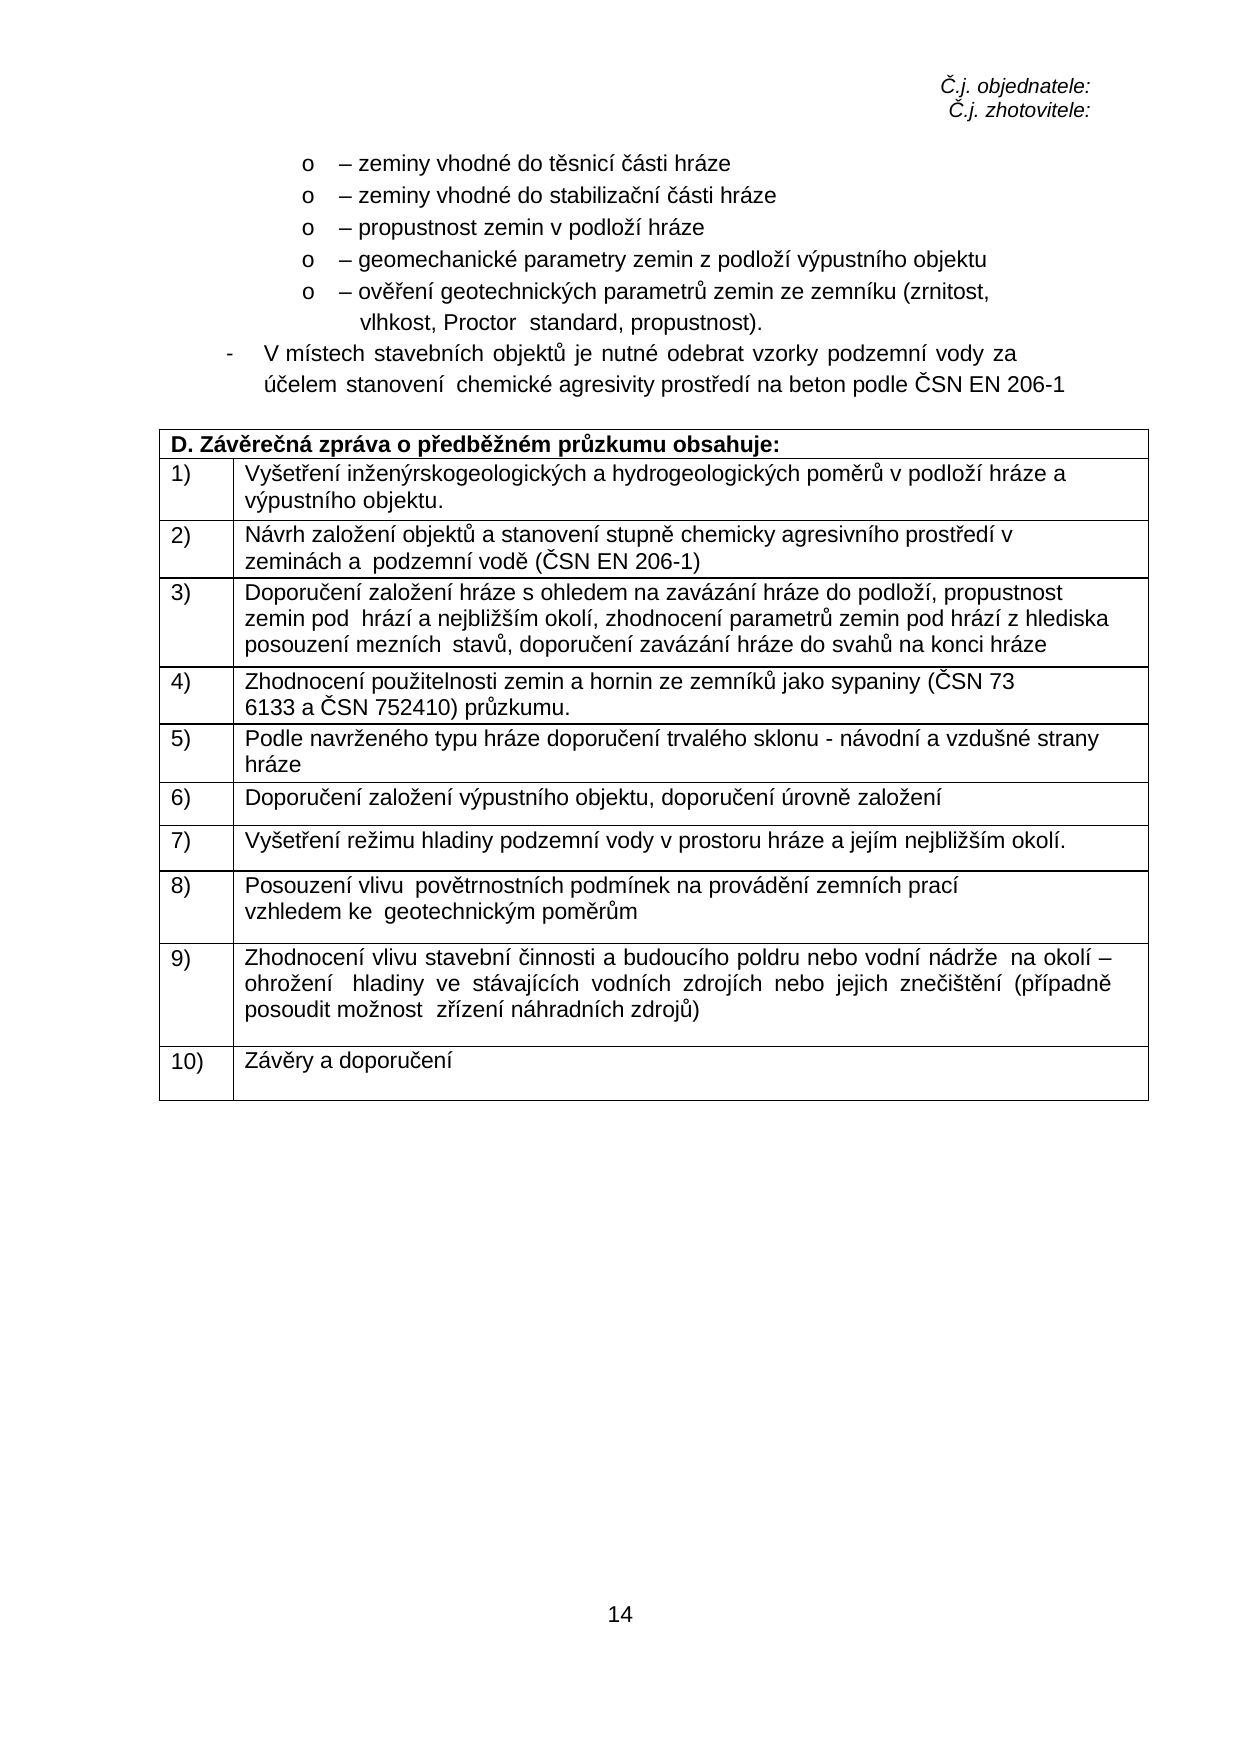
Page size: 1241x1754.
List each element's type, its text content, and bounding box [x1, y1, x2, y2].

table_cell 10) [160, 1047, 233, 1099]
table_cell Vyšetření režimu hladiny podzemní vody v prostoru hráze a jejím nejbližším okolí. [234, 826, 1148, 870]
table_cell Návrh založení objektů a stanovení stupně chemicky agresivního prostředí v zeminách a podzemní vodě (ČSN EN 206-1) [234, 521, 1148, 577]
table_cell 3) [160, 579, 233, 666]
list – geomechanické parametry zemin z podloží výpustního objektu [301, 246, 1093, 274]
table_cell 9) [160, 944, 233, 1046]
table_cell 4) [160, 668, 233, 723]
table_cell 8) [160, 872, 233, 943]
table_header D. Závěrečná zpráva o předběžném průzkumu obsahuje: [160, 430, 1148, 457]
table_cell 5) [160, 725, 233, 782]
table_cell Zhodnocení použitelnosti zemin a hornin ze zemníků jako sypaniny (ČSN 73 6133 a ČSN 752410) průzkumu. [234, 668, 1148, 723]
table_cell Vyšetření inženýrskogeologických a hydrogeologických poměrů v podloží hráze a výpustního objektu. [234, 459, 1148, 520]
list V místech stavebních objektů je nutné odebrat vzorky podzemní vody za účelem stanovení chemické agresivity prostředí na beton podle ČSN EN 206-1 [226, 339, 1066, 397]
list – zeminy vhodné do těsnicí části hráze [301, 150, 1093, 179]
table_cell 6) [160, 783, 233, 825]
table_cell 7) [160, 826, 233, 870]
table_cell 1) [160, 459, 233, 520]
table_cell Posouzení vlivu povětrnostních podmínek na provádění zemních prací vzhledem ke geotechnickým poměrům [234, 872, 1148, 943]
list – zeminy vhodné do stabilizační části hráze [301, 182, 1093, 211]
list – ověření geotechnických parametrů zemin ze zemníku (zrnitost, vlhkost, Proctor standard, propustnost). [301, 278, 1024, 335]
table_cell Zhodnocení vlivu stavební činnosti a budoucího poldru nebo vodní nádrže na okolí – ohrožení hladiny ve stávajících vodních zdrojích nebo jejich znečištění (případně posoudit možnost zřízení náhradních zdrojů) [234, 944, 1148, 1046]
table_cell 2) [160, 521, 233, 577]
list – propustnost zemin v podloží hráze [301, 214, 1093, 242]
table_cell Doporučení založení hráze s ohledem na zavázání hráze do podloží, propustnost zemin pod hrází a nejbližším okolí, zhodnocení parametrů zemin pod hrází z hlediska posouzení mezních stavů, doporučení zavázání hráze do svahů na konci hráze [234, 579, 1148, 666]
table_cell Závěry a doporučení [234, 1047, 1148, 1099]
table_cell Doporučení založení výpustního objektu, doporučení úrovně založení [234, 783, 1148, 825]
table_cell Podle navrženého typu hráze doporučení trvalého sklonu - návodní a vzdušné strany hráze [234, 725, 1148, 782]
